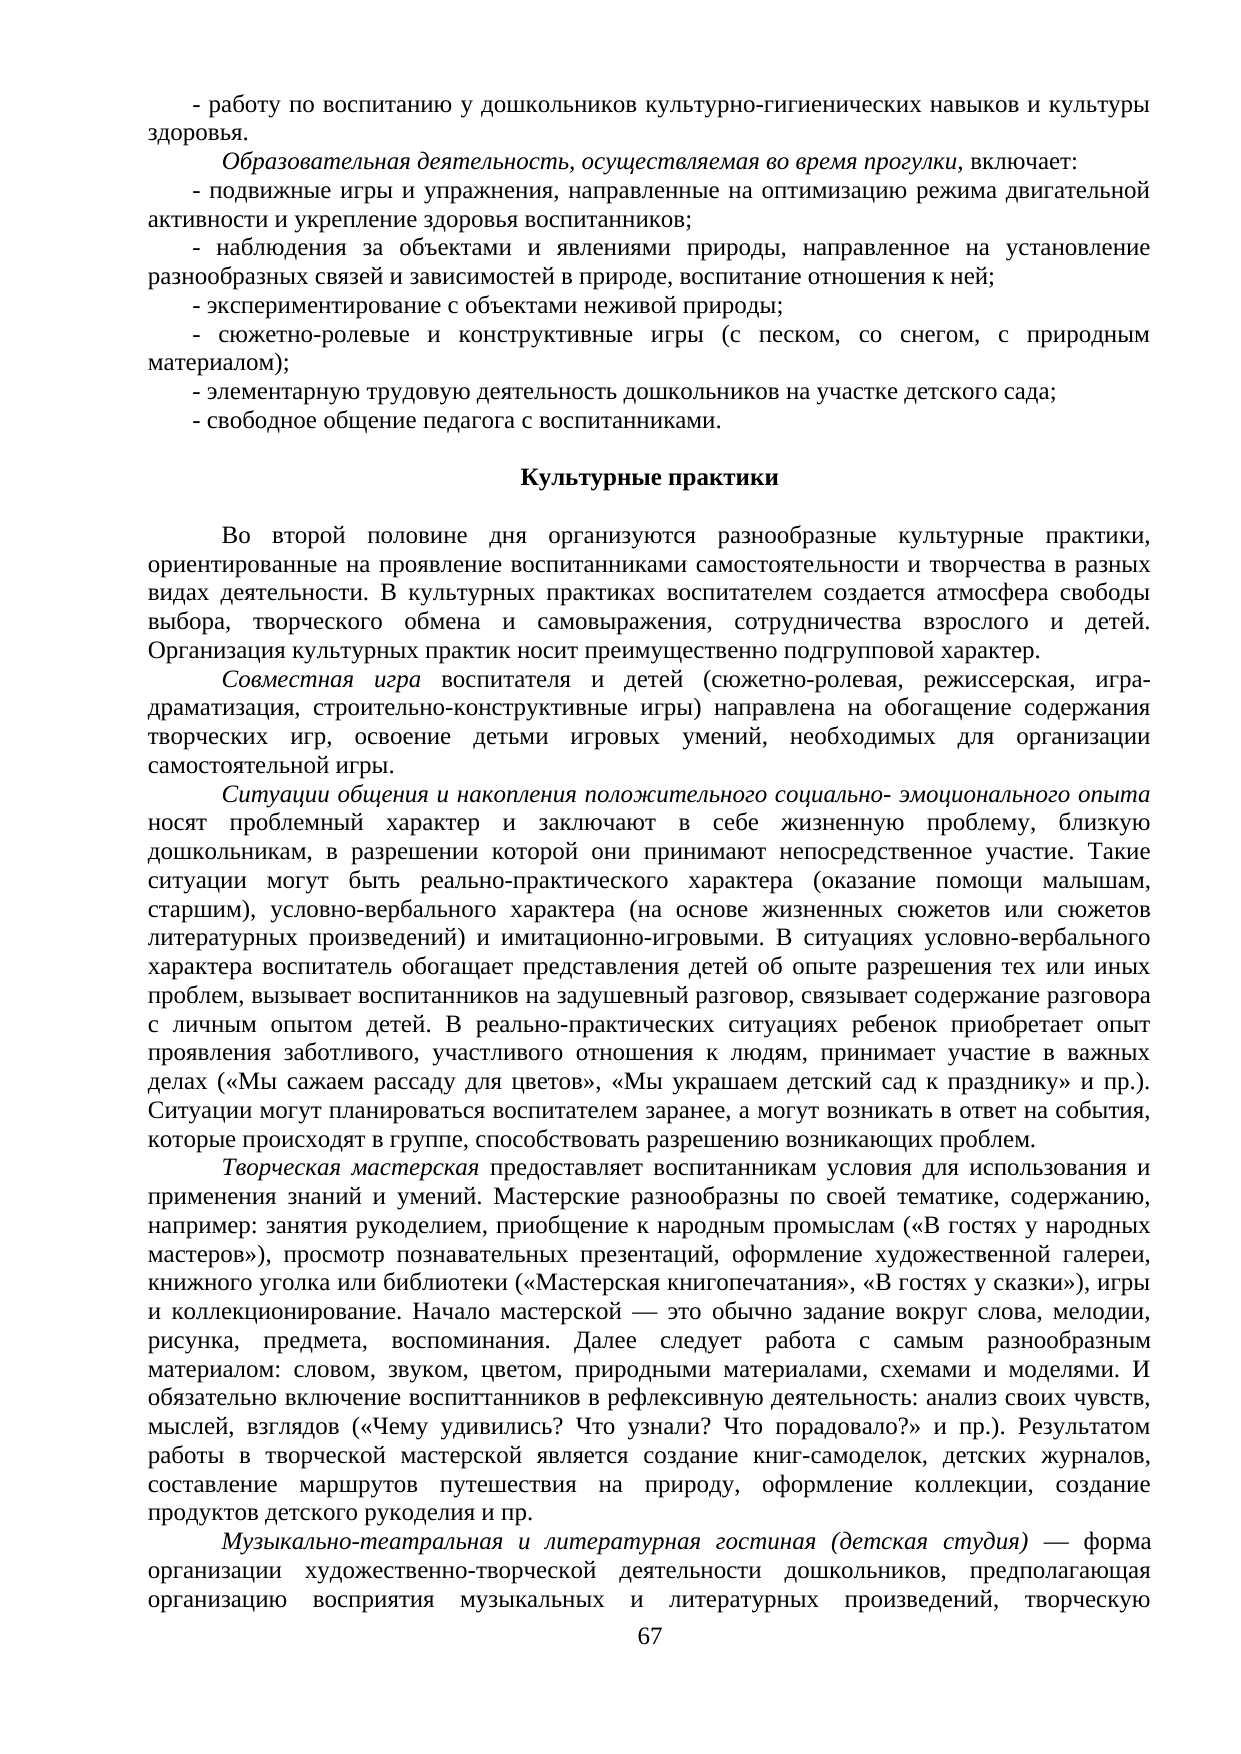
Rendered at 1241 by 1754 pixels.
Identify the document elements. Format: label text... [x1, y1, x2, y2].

text Творческая мастерская предоставляет воспитанникам условия для использования и применения знаний и умений. Мастерские разнообразны по своей тематике, содержанию, например: занятия рукоделием, приобщение к народным промыслам («В гостях у народных мастеров»), просмотр познавательных презентаций, оформление художественной галереи, книжного уголка или библиотеки («Мастерская книгопечатания», «В гостях у сказки»), игры и коллекционирование. Начало мастерской — это обычно задание вокруг слова, мелодии, рисунка, предмета, воспоминания. Далее следует работа с самым разнообразным материалом: словом, звуком, цветом, природными материалами, схемами и моделями. И обязательно включение воспиттанников в рефлексивную деятельность: анализ своих чувств, мыслей, взглядов («Чему удивились? Что узнали? Что порадовало?» и пр.). Результатом работы в творческой мастерской является создание книг-самоделок, детских журналов, составление маршрутов путешествия на природу, оформление коллекции, создание продуктов детского рукоделия и пр. [148, 1152, 1152, 1526]
text - наблюдения за объектами и явлениями природы, направленное на установление разнообразных связей и зависимостей в природе, воспитание отношения к ней; [148, 232, 1152, 290]
text - свободное общение педагога с воспитанниками. [148, 405, 1152, 434]
text Совместная игра воспитателя и детей (сюжетно-ролевая, режиссерская, игра- драматизация, строительно-конструктивные игры) направлена на обогащение содержания творческих игр, освоение детьми игровых умений, необходимых для организации самостоятельной игры. [148, 664, 1152, 779]
text - работу по воспитанию у дошкольников культурно-гигиенических навыков и культуры здоровья. [148, 89, 1152, 146]
text Во второй половине дня организуются разнообразные культурные практики, ориентированные на проявление воспитанниками самостоятельности и творчества в разных видах деятельности. В культурных практиках воспитателем создается атмосфера свободы выбора, творческого обмена и самовыражения, сотрудничества взрослого и детей. Организация культурных практик носит преимущественно подгрупповой характер. [148, 520, 1152, 664]
text Ситуации общения и накопления положительного социально- эмоционального опыта носят проблемный характер и заключают в себе жизненную проблему, близкую дошкольникам, в разрешении которой они принимают непосредственное участие. Такие ситуации могут быть реально-практического характера (оказание помощи малышам, старшим), условно-вербального характера (на основе жизненных сюжетов или сюжетов литературных произведений) и имитационно-игровыми. В ситуациях условно-вербального характера воспитатель обогащает представления детей об опыте разрешения тех или иных проблем, вызывает воспитанников на задушевный разговор, связывает содержание разговора с личным опытом детей. В реально-практических ситуациях ребенок приобретает опыт проявления заботливого, участливого отношения к людям, принимает участие в важных делах («Мы сажаем рассаду для цветов», «Мы украшаем детский сад к празднику» и пр.). Ситуации могут планироваться воспитателем заранее, а могут возникать в ответ на события, которые происходят в группе, способствовать разрешению возникающих проблем. [148, 779, 1152, 1152]
text - экспериментирование с объектами неживой природы; [148, 290, 1152, 319]
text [148, 1526, 1152, 1612]
text Культурные практики [148, 462, 1152, 491]
text - подвижные игры и упражнения, направленные на оптимизацию режима двигательной активности и укрепление здоровья воспитанников; [148, 175, 1152, 232]
text - элементарную трудовую деятельность дошкольников на участке детского сада; [148, 376, 1152, 405]
text - сюжетно-ролевые и конструктивные игры (с песком, со снегом, с природным материалом); [148, 319, 1152, 376]
text Образовательная деятельность, осуществляемая во время прогулки, включает: [148, 146, 1152, 175]
